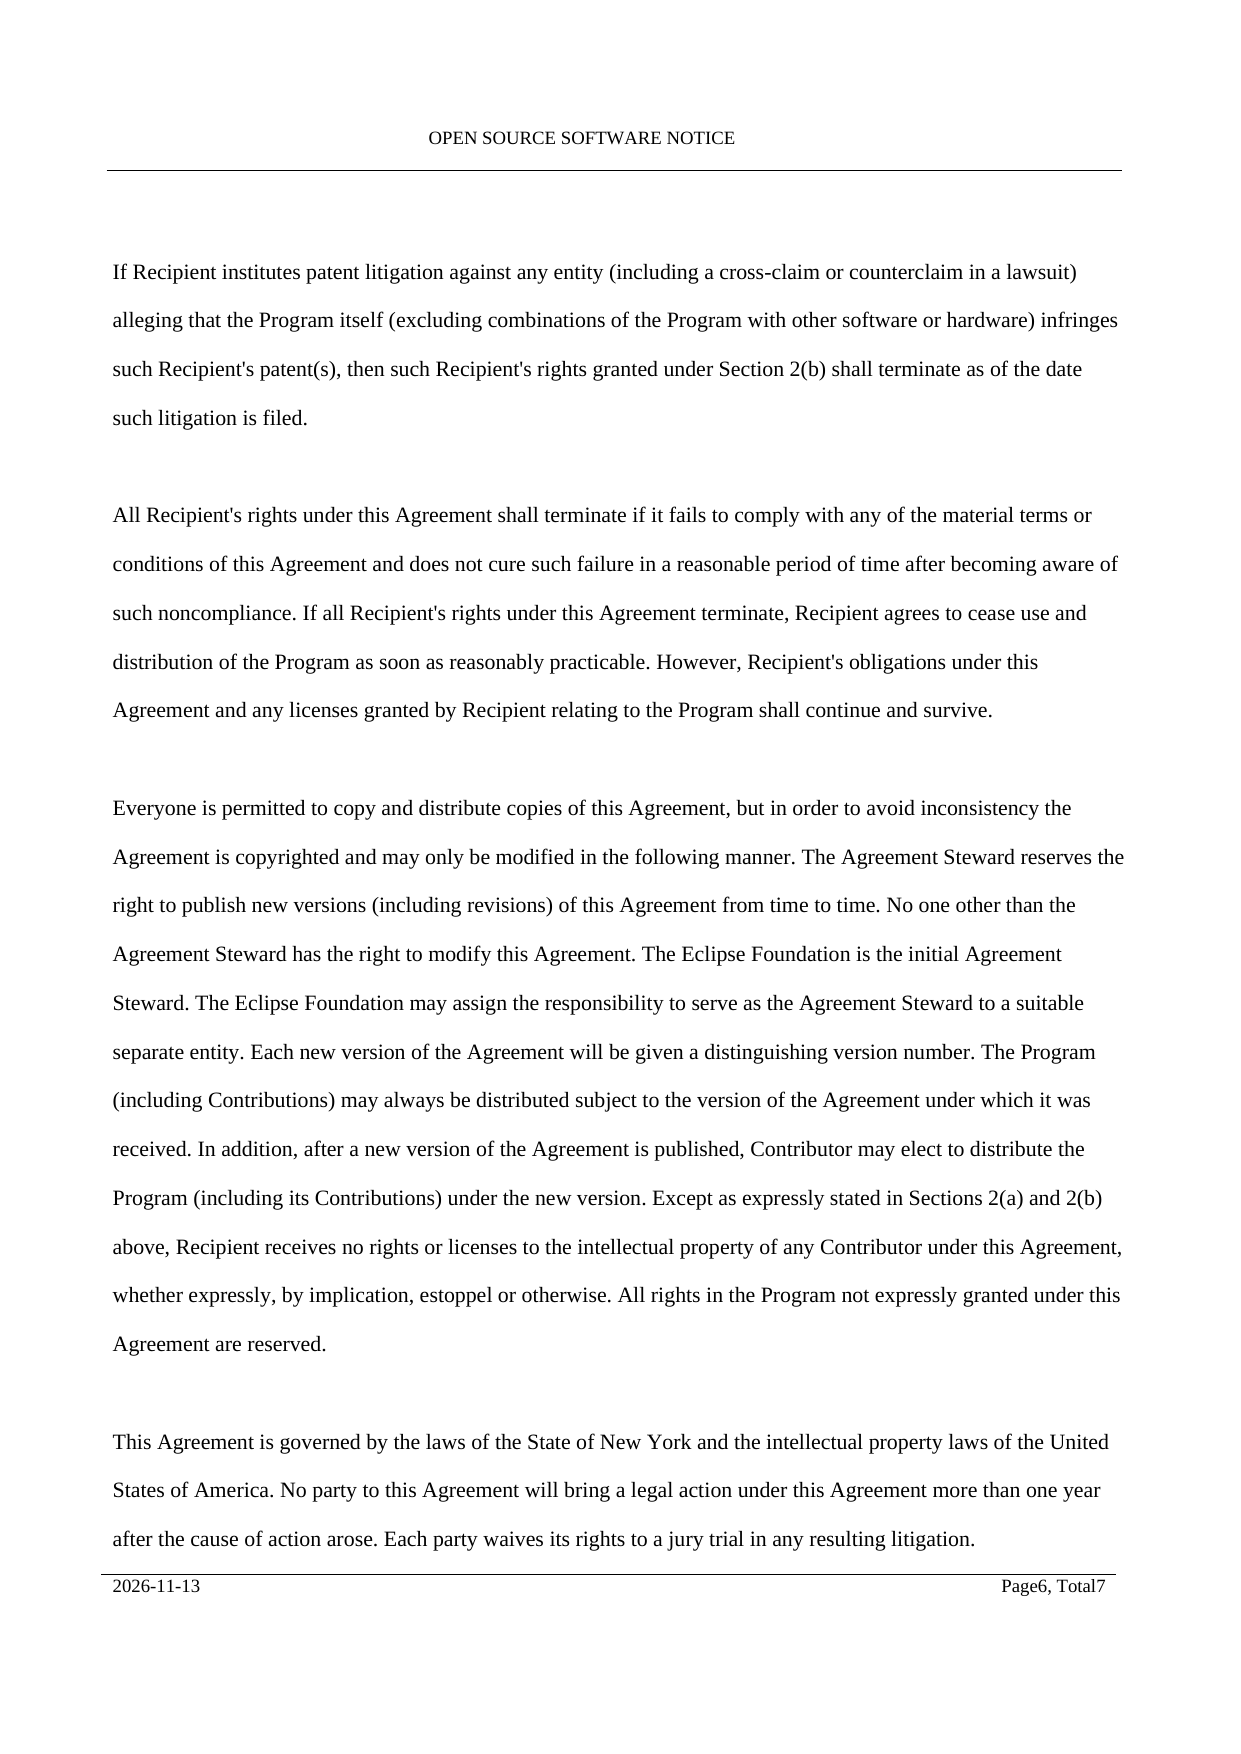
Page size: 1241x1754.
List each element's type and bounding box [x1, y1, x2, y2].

text [112, 206, 1128, 1555]
